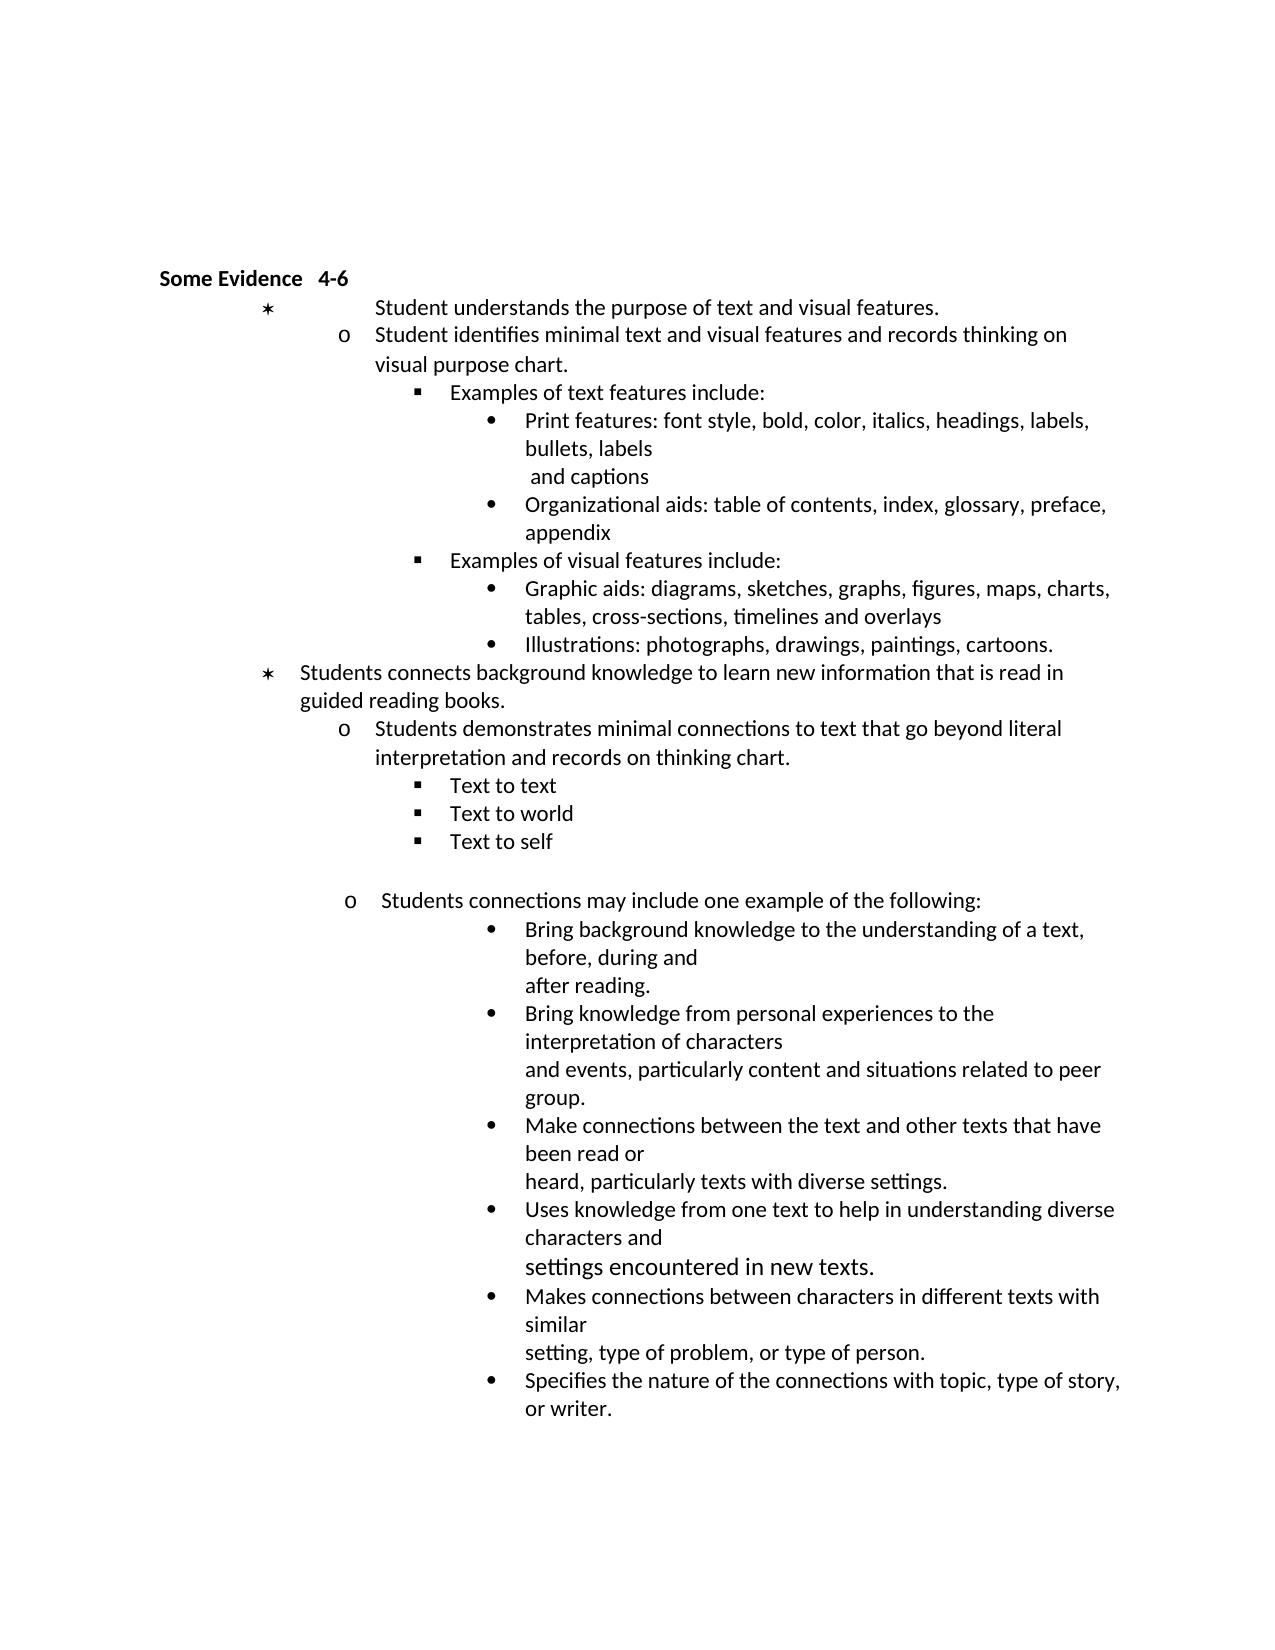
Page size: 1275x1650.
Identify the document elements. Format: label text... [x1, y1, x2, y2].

list and captions [525, 462, 1125, 490]
list Uses knowledge from one text to help in understanding diverse characters and [487, 1195, 1125, 1251]
list Students connects background knowledge to learn new information that is read in guided reading books. [262, 658, 1125, 714]
list Organizational aids: table of contents, index, glossary, preface, appendix [487, 490, 1125, 546]
list Make connections between the text and other texts that have been read or [487, 1111, 1125, 1167]
list Illustrations: photographs, drawings, paintings, cartoons. [487, 630, 1125, 658]
list Student identifies minimal text and visual features and records thinking on visual purpose chart. [337, 321, 1125, 378]
list Some Evidence 4-6 [159, 264, 1125, 293]
list Students demonstrates minimal connections to text that go beyond literal interpretation and records on thinking chart. [337, 714, 1125, 771]
list Bring background knowledge to the understanding of a text, before, during and [487, 915, 1125, 971]
list Specifies the nature of the connections with topic, type of story, or writer. [487, 1366, 1125, 1422]
list Makes connections between characters in different texts with similar [487, 1282, 1125, 1338]
text settings encountered in new texts. [525, 1251, 1125, 1282]
list Graphic aids: diagrams, sketches, graphs, figures, maps, charts, tables, cross-sections, timelines and overlays [487, 574, 1125, 630]
list and events, particularly content and situations related to peer group. [525, 1055, 1125, 1111]
list Text to self [412, 827, 1125, 855]
list Text to text [412, 771, 1125, 799]
list Examples of visual features include: [412, 546, 1125, 574]
list heard, particularly texts with diverse settings. [525, 1167, 1125, 1195]
list Student understands the purpose of text and visual features. [262, 293, 1125, 321]
list Print features: font style, bold, color, italics, headings, labels, bullets, labels [487, 406, 1125, 462]
list Text to world [412, 799, 1125, 827]
list setting, type of problem, or type of person. [525, 1338, 1125, 1366]
list after reading. [525, 971, 1125, 999]
list Bring knowledge from personal experiences to the interpretation of characters [487, 999, 1125, 1055]
list Students connections may include one example of the following: [344, 886, 1125, 915]
list Examples of text features include: [412, 378, 1125, 406]
